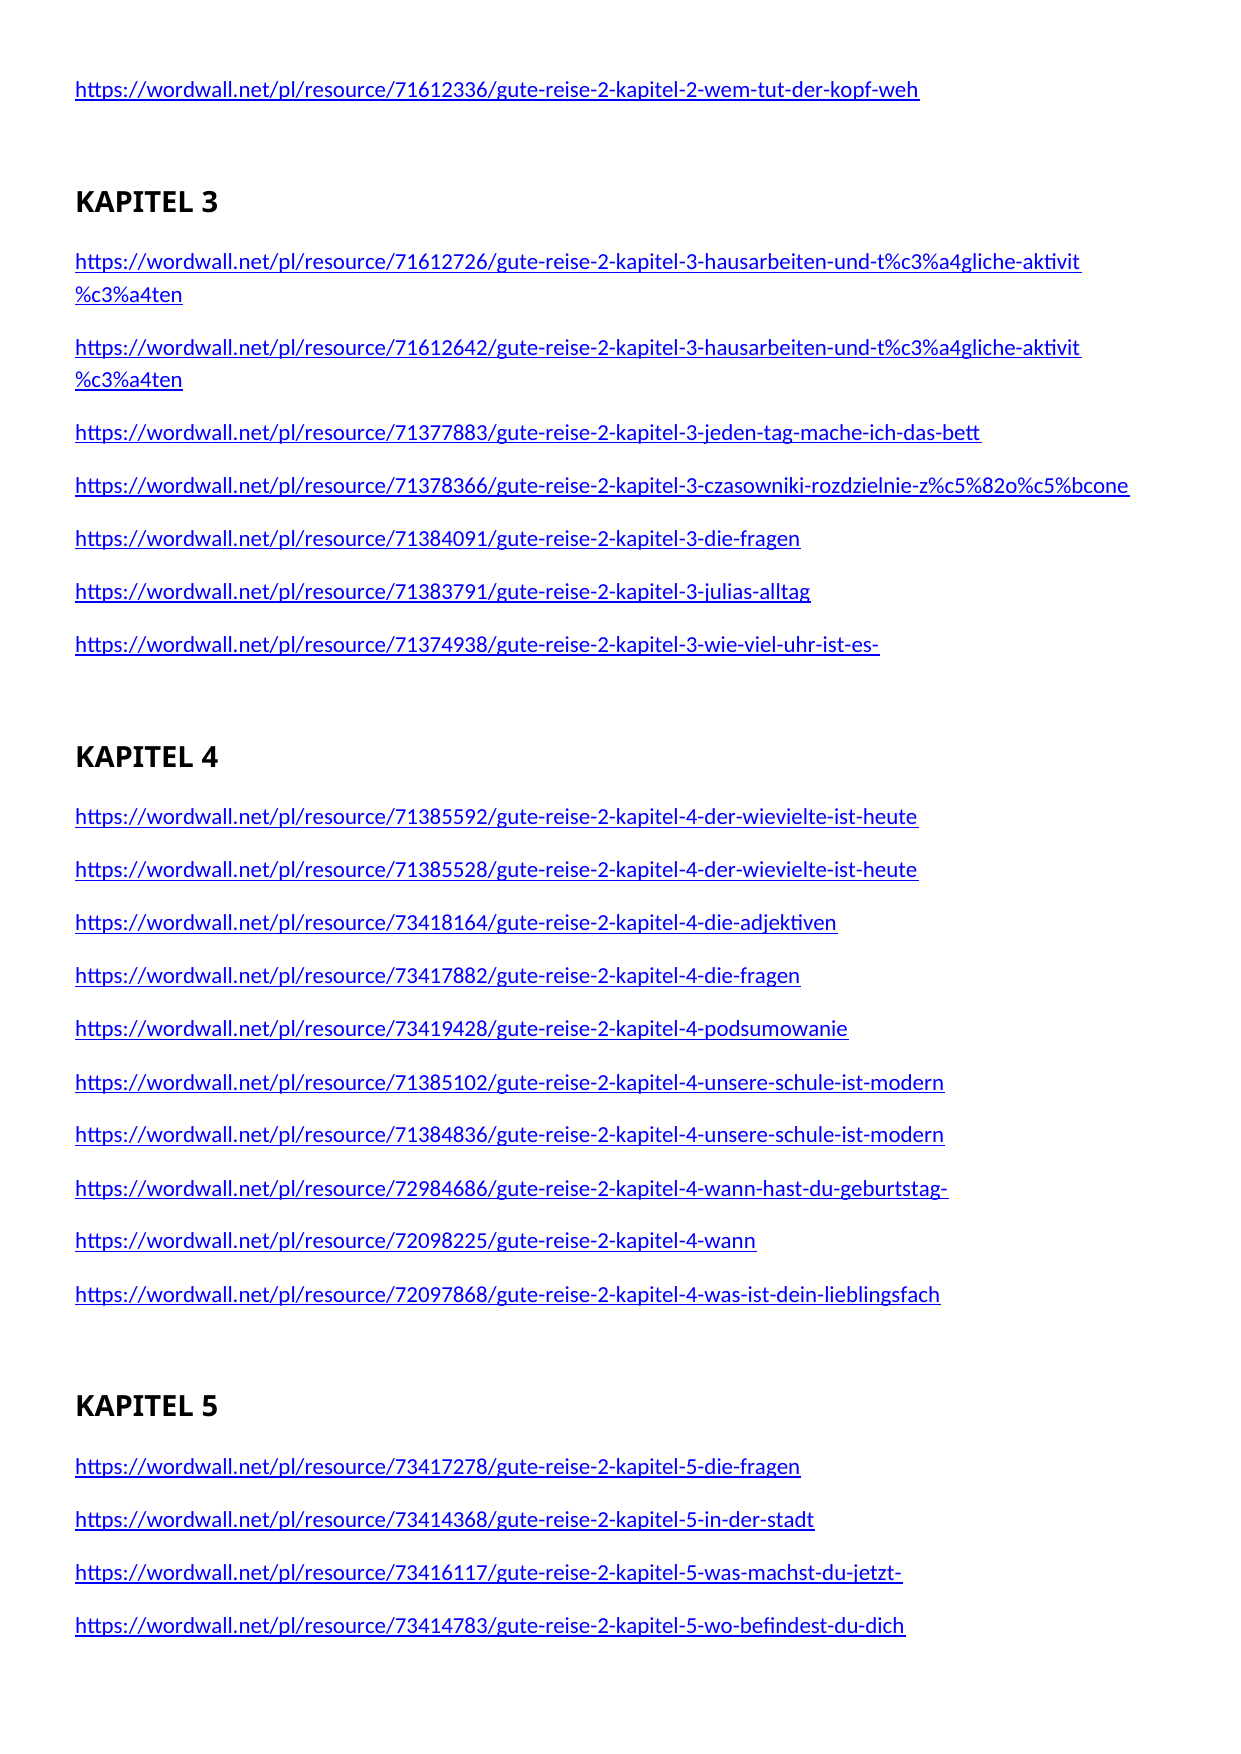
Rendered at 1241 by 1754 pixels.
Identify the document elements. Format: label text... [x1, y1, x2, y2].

text https://wordwall.net/pl/resource/71378366/gute-reise-2-kapitel-3-czasowniki-rozdzielnie-z%c5%82o%c5%bcone [75, 471, 1165, 499]
text https://wordwall.net/pl/resource/73414368/gute-reise-2-kapitel-5-in-der-stadt [75, 1505, 1165, 1533]
text https://wordwall.net/pl/resource/73417278/gute-reise-2-kapitel-5-die-fragen [75, 1452, 1165, 1480]
text https://wordwall.net/pl/resource/72098225/gute-reise-2-kapitel-4-wann [75, 1227, 1165, 1255]
text KAPITEL 4 [75, 736, 1165, 776]
text KAPITEL 3 [75, 181, 1165, 221]
text https://wordwall.net/pl/resource/71383791/gute-reise-2-kapitel-3-julias-alltag [75, 577, 1165, 605]
text KAPITEL 5 [75, 1386, 1165, 1425]
text https://wordwall.net/pl/resource/71612336/gute-reise-2-kapitel-2-wem-tut-der-kopf-weh [75, 75, 1165, 103]
text https://wordwall.net/pl/resource/71385592/gute-reise-2-kapitel-4-der-wievielte-ist-heute [75, 802, 1165, 831]
text https://wordwall.net/pl/resource/71385102/gute-reise-2-kapitel-4-unsere-schule-ist-modern [75, 1068, 1165, 1096]
text https://wordwall.net/pl/resource/71612726/gute-reise-2-kapitel-3-hausarbeiten-und-t%c3%a4gliche-aktivit%c3%a4ten [75, 247, 1165, 308]
text https://wordwall.net/pl/resource/73418164/gute-reise-2-kapitel-4-die-adjektiven [75, 908, 1165, 937]
text https://wordwall.net/pl/resource/71612642/gute-reise-2-kapitel-3-hausarbeiten-und-t%c3%a4gliche-aktivit%c3%a4ten [75, 333, 1165, 393]
text https://wordwall.net/pl/resource/73414783/gute-reise-2-kapitel-5-wo-befindest-du-dich [75, 1611, 1165, 1639]
text https://wordwall.net/pl/resource/73419428/gute-reise-2-kapitel-4-podsumowanie [75, 1014, 1165, 1043]
text https://wordwall.net/pl/resource/71374938/gute-reise-2-kapitel-3-wie-viel-uhr-ist-es- [75, 630, 1165, 658]
text https://wordwall.net/pl/resource/73417882/gute-reise-2-kapitel-4-die-fragen [75, 962, 1165, 989]
text https://wordwall.net/pl/resource/71384836/gute-reise-2-kapitel-4-unsere-schule-ist-modern [75, 1121, 1165, 1149]
text https://wordwall.net/pl/resource/73416117/gute-reise-2-kapitel-5-was-machst-du-jetzt- [75, 1558, 1165, 1586]
text https://wordwall.net/pl/resource/72984686/gute-reise-2-kapitel-4-wann-hast-du-geburtstag- [75, 1174, 1165, 1202]
text https://wordwall.net/pl/resource/71384091/gute-reise-2-kapitel-3-die-fragen [75, 524, 1165, 552]
text https://wordwall.net/pl/resource/71385528/gute-reise-2-kapitel-4-der-wievielte-ist-heute [75, 856, 1165, 883]
text https://wordwall.net/pl/resource/72097868/gute-reise-2-kapitel-4-was-ist-dein-lieblingsfach [75, 1280, 1165, 1308]
text https://wordwall.net/pl/resource/71377883/gute-reise-2-kapitel-3-jeden-tag-mache-ich-das-bett [75, 418, 1165, 446]
